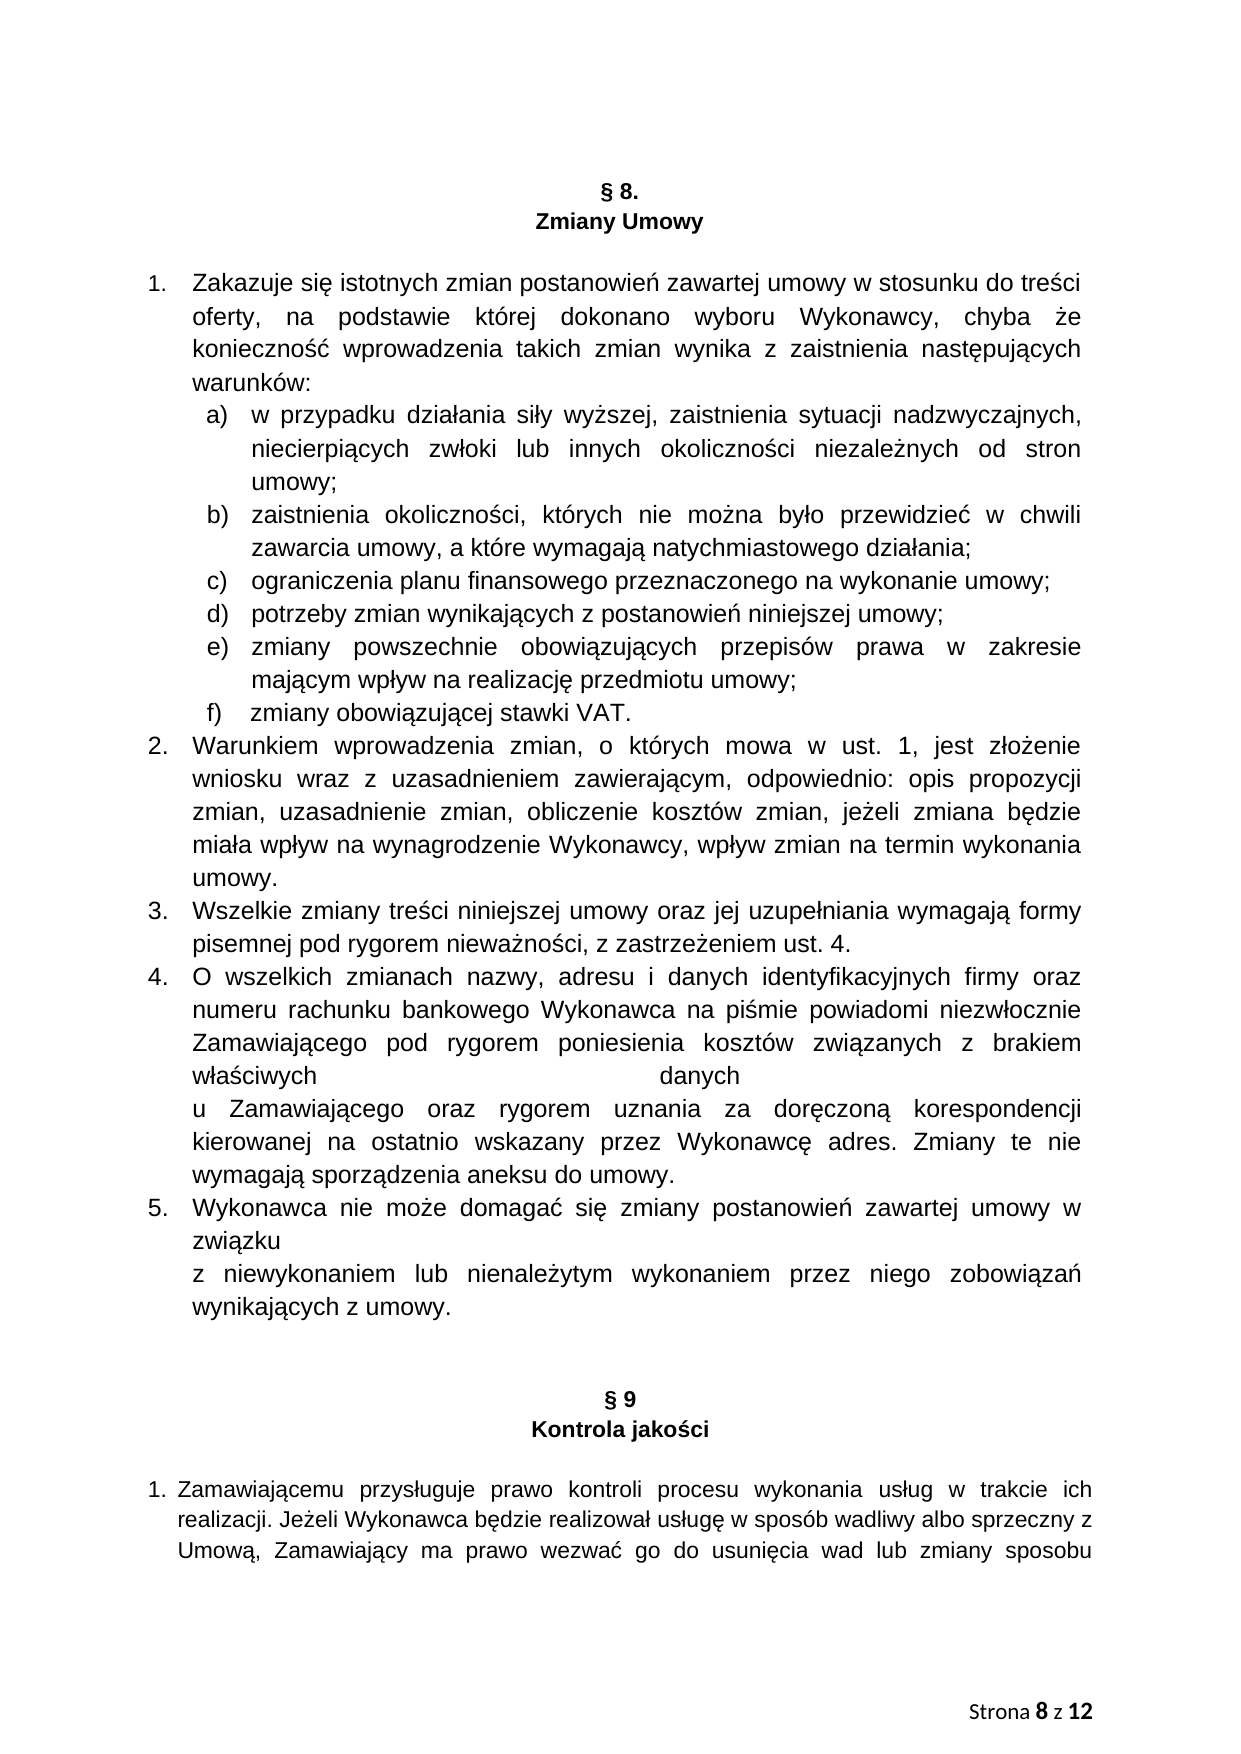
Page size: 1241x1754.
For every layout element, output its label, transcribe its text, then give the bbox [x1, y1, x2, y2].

text d) potrzeby zmian wynikających z postanowień niniejszej umowy; [207, 599, 1083, 627]
text b) zaistnienia okoliczności, których nie można było przewidzieć w chwili zawarcia umowy, a które wymagają natychmiastowego działania; [207, 499, 1083, 561]
text f) zmiany obowiązującej stawki VAT. [207, 698, 1083, 726]
text a) w przypadku działania siły wyższej, zaistnienia sytuacji nadzwyczajnych, niecierpiących zwłoki lub innych okoliczności niezależnych od stron umowy; [192, 401, 1083, 495]
text 5. Wykonawca nie może domagać się zmiany postanowień zawartej umowy w związku z niewykonaniem lub nienależytym wykonaniem przez niego zobowiązań wynikających z umowy. [148, 1193, 1083, 1321]
text 3. Wszelkie zmiany treści niniejszej umowy oraz jej uzupełniania wymagają formy pisemnej pod rygorem nieważności, z zastrzeżeniem ust. 4. [148, 896, 1083, 958]
text § 9 [148, 1386, 1093, 1412]
text Kontrola jakości [148, 1416, 1093, 1442]
text Zmiany Umowy [148, 208, 1091, 234]
text c) ograniczenia planu finansowego przeznaczonego na wykonanie umowy; [207, 566, 1083, 594]
text 2. Warunkiem wprowadzenia zmian, o których mowa w ust. 1, jest złożenie wniosku wraz z uzasadnieniem zawierającym, odpowiednio: opis propozycji zmian, uzasadnienie zmian, obliczenie kosztów zmian, jeżeli zmiana będzie miała wpływ na wynagrodzenie Wykonawcy, wpływ zmian na termin wykonania umowy. [148, 731, 1083, 892]
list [148, 1476, 1093, 1563]
text e) zmiany powszechnie obowiązujących przepisów prawa w zakresie mającym wpływ na realizację przedmiotu umowy; [207, 632, 1083, 693]
text § 8. [148, 178, 1091, 204]
text 1. Zakazuje się istotnych zmian postanowień zawartej umowy w stosunku do treści oferty, na podstawie której dokonano wyboru Wykonawcy, chyba że konieczność wprowadzenia takich zmian wynika z zaistnienia następujących warunków: [148, 268, 1083, 396]
text 4. O wszelkich zmianach nazwy, adresu i danych identyfikacyjnych firmy oraz numeru rachunku bankowego Wykonawca na piśmie powiadomi niezwłocznie Zamawiającego pod rygorem poniesienia kosztów związanych z brakiem właściwych danych u Zamawiającego oraz rygorem uznania za doręczoną korespondencji kierowanej na ostatnio wskazany przez Wykonawcę adres. Zmiany te nie wymagają sporządzenia aneksu do umowy. [148, 962, 1083, 1189]
